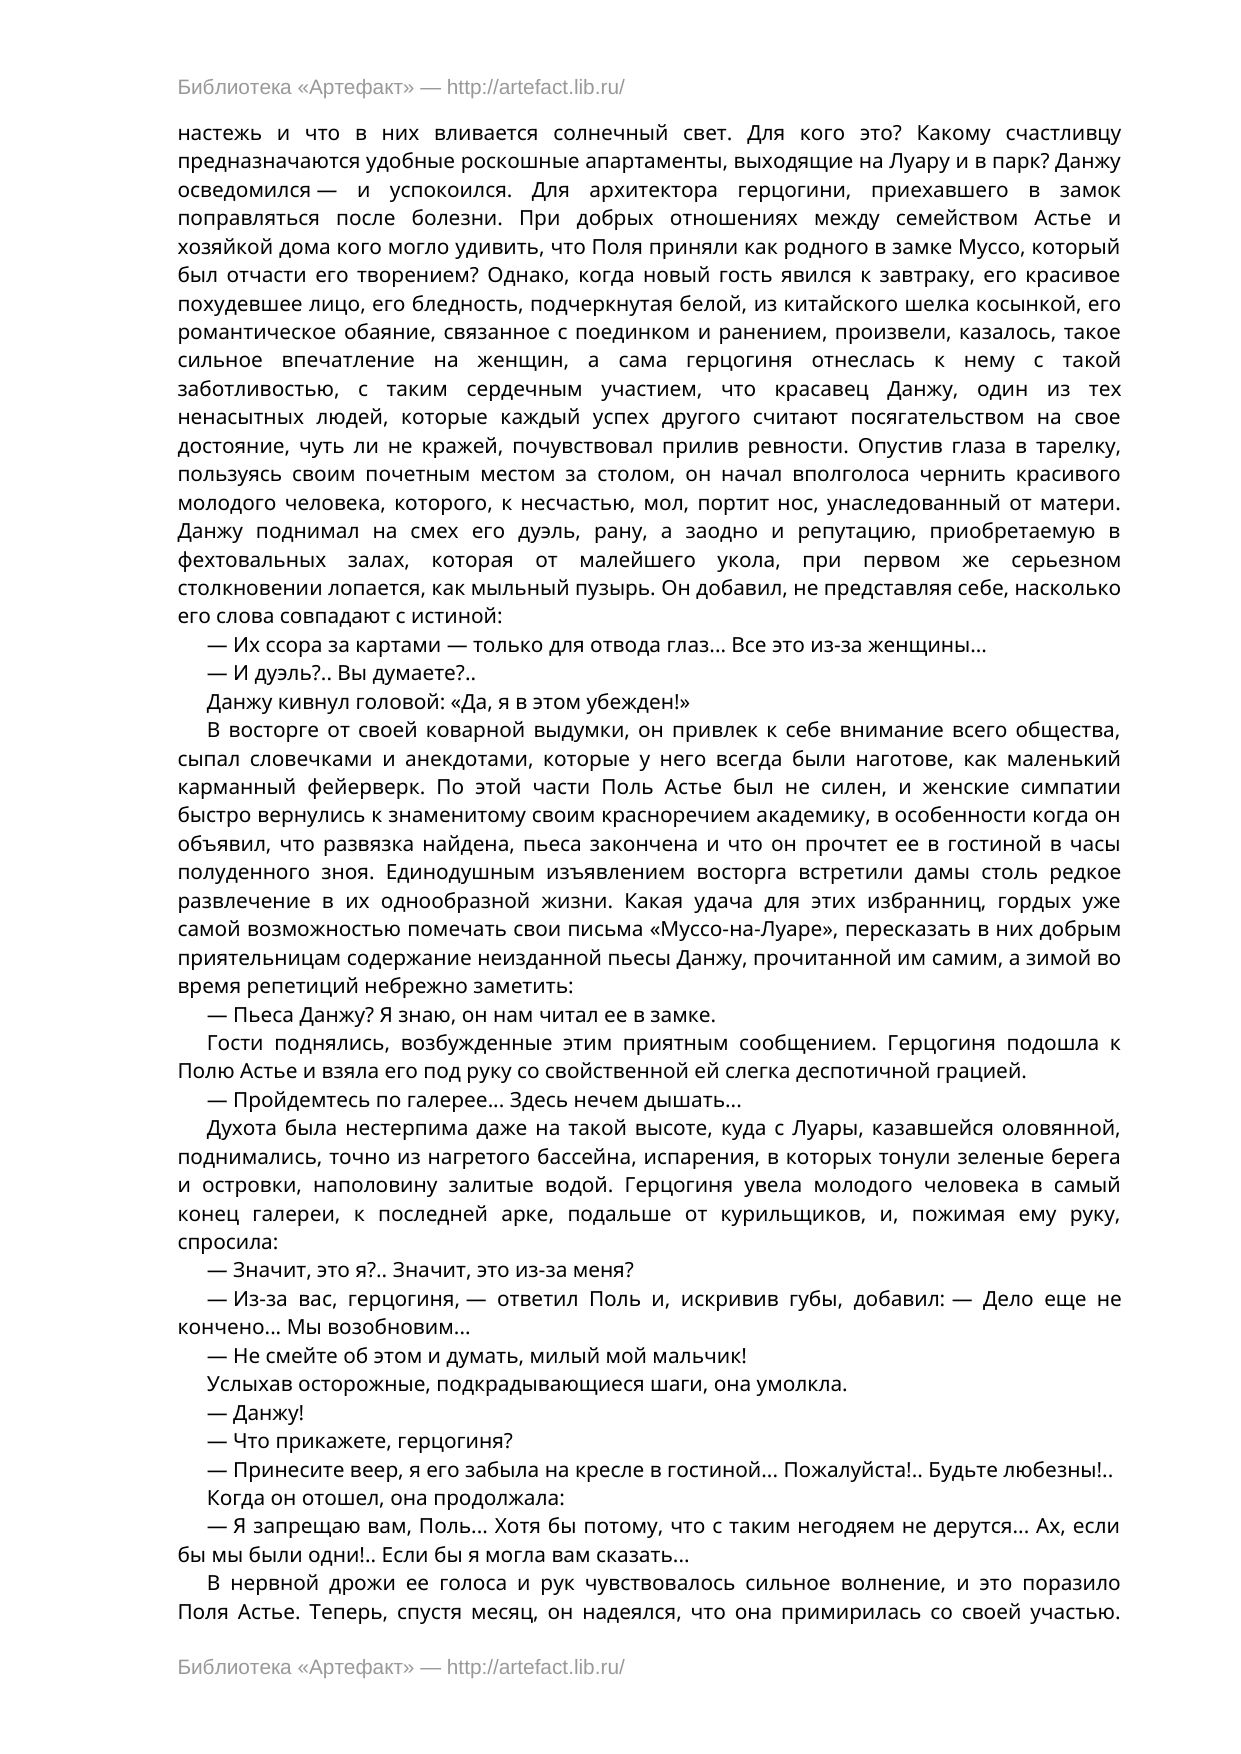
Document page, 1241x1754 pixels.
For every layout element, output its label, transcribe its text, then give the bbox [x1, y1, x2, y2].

text — Значит, это я?.. Значит, это из-за меня? [177, 1256, 1122, 1284]
text Гости поднялись, возбужденные этим приятным сообщением. Герцогиня подошла к Полю Астье и взяла его под руку со свойственной ей слегка деспотичной грацией. [177, 1028, 1122, 1085]
text — Из-за вас, герцогиня, — ответил Поль и, искривив губы, добавил: — Дело еще не кончено... Мы возобновим... [177, 1284, 1122, 1341]
text — И дуэль?.. Вы думаете?.. [177, 658, 1122, 687]
text В восторге от своей коварной выдумки, он привлек к себе внимание всего общества, сыпал словечками и анекдотами, которые у него всегда были наготове, как маленький карманный фейерверк. По этой части Поль Астье был не силен, и женские симпатии быстро вернулись к знаменитому своим красноречием академику, в особенности когда он объявил, что развязка найдена, пьеса закончена и что он прочтет ее в гостиной в часы полуденного зноя. Единодушным изъявлением восторга встретили дамы столь редкое развлечение в их однообразной жизни. Какая удача для этих избранниц, гордых уже самой возможностью помечать свои письма «Муссо-на-Луаре», пересказать в них добрым приятельницам содержание неизданной пьесы Данжу, прочитанной им самим, а зимой во время репетиций небрежно заметить: [177, 715, 1122, 1000]
text Духота была нестерпима даже на такой высоте, куда с Луары, казавшейся оловянной, поднимались, точно из нагретого бассейна, испарения, в которых тонули зеленые берега и островки, наполовину залитые водой. Герцогиня увела молодого человека в самый конец галереи, к последней арке, подальше от курильщиков, и, пожимая ему руку, спросила: [177, 1113, 1122, 1256]
text Услыхав осторожные, подкрадывающиеся шаги, она умолкла. [177, 1369, 1122, 1398]
text — Не смейте об этом и думать, милый мой мальчик! [177, 1341, 1122, 1369]
text — Что прикажете, герцогиня? [177, 1426, 1122, 1455]
text Когда он отошел, она продолжала: [177, 1483, 1122, 1512]
text — Я запрещаю вам, Поль... Хотя бы потому, что с таким негодяем не дерутся... Ах, если бы мы были одни!.. Если бы я могла вам сказать... [177, 1512, 1122, 1568]
text — Пройдемтесь по галерее... Здесь нечем дышать... [177, 1085, 1122, 1113]
text Данжу кивнул головой: «Да, я в этом убежден!» [177, 687, 1122, 715]
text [177, 118, 1122, 630]
text — Пьеса Данжу? Я знаю, он нам читал ее в замке. [177, 1000, 1122, 1028]
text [177, 1568, 1122, 1625]
text — Данжу! [177, 1398, 1122, 1426]
text — Принесите веер, я его забыла на кресле в гостиной... Пожалуйста!.. Будьте любезны!.. [177, 1455, 1122, 1483]
text — Их ссора за картами — только для отвода глаз... Все это из-за женщины... [177, 630, 1122, 658]
